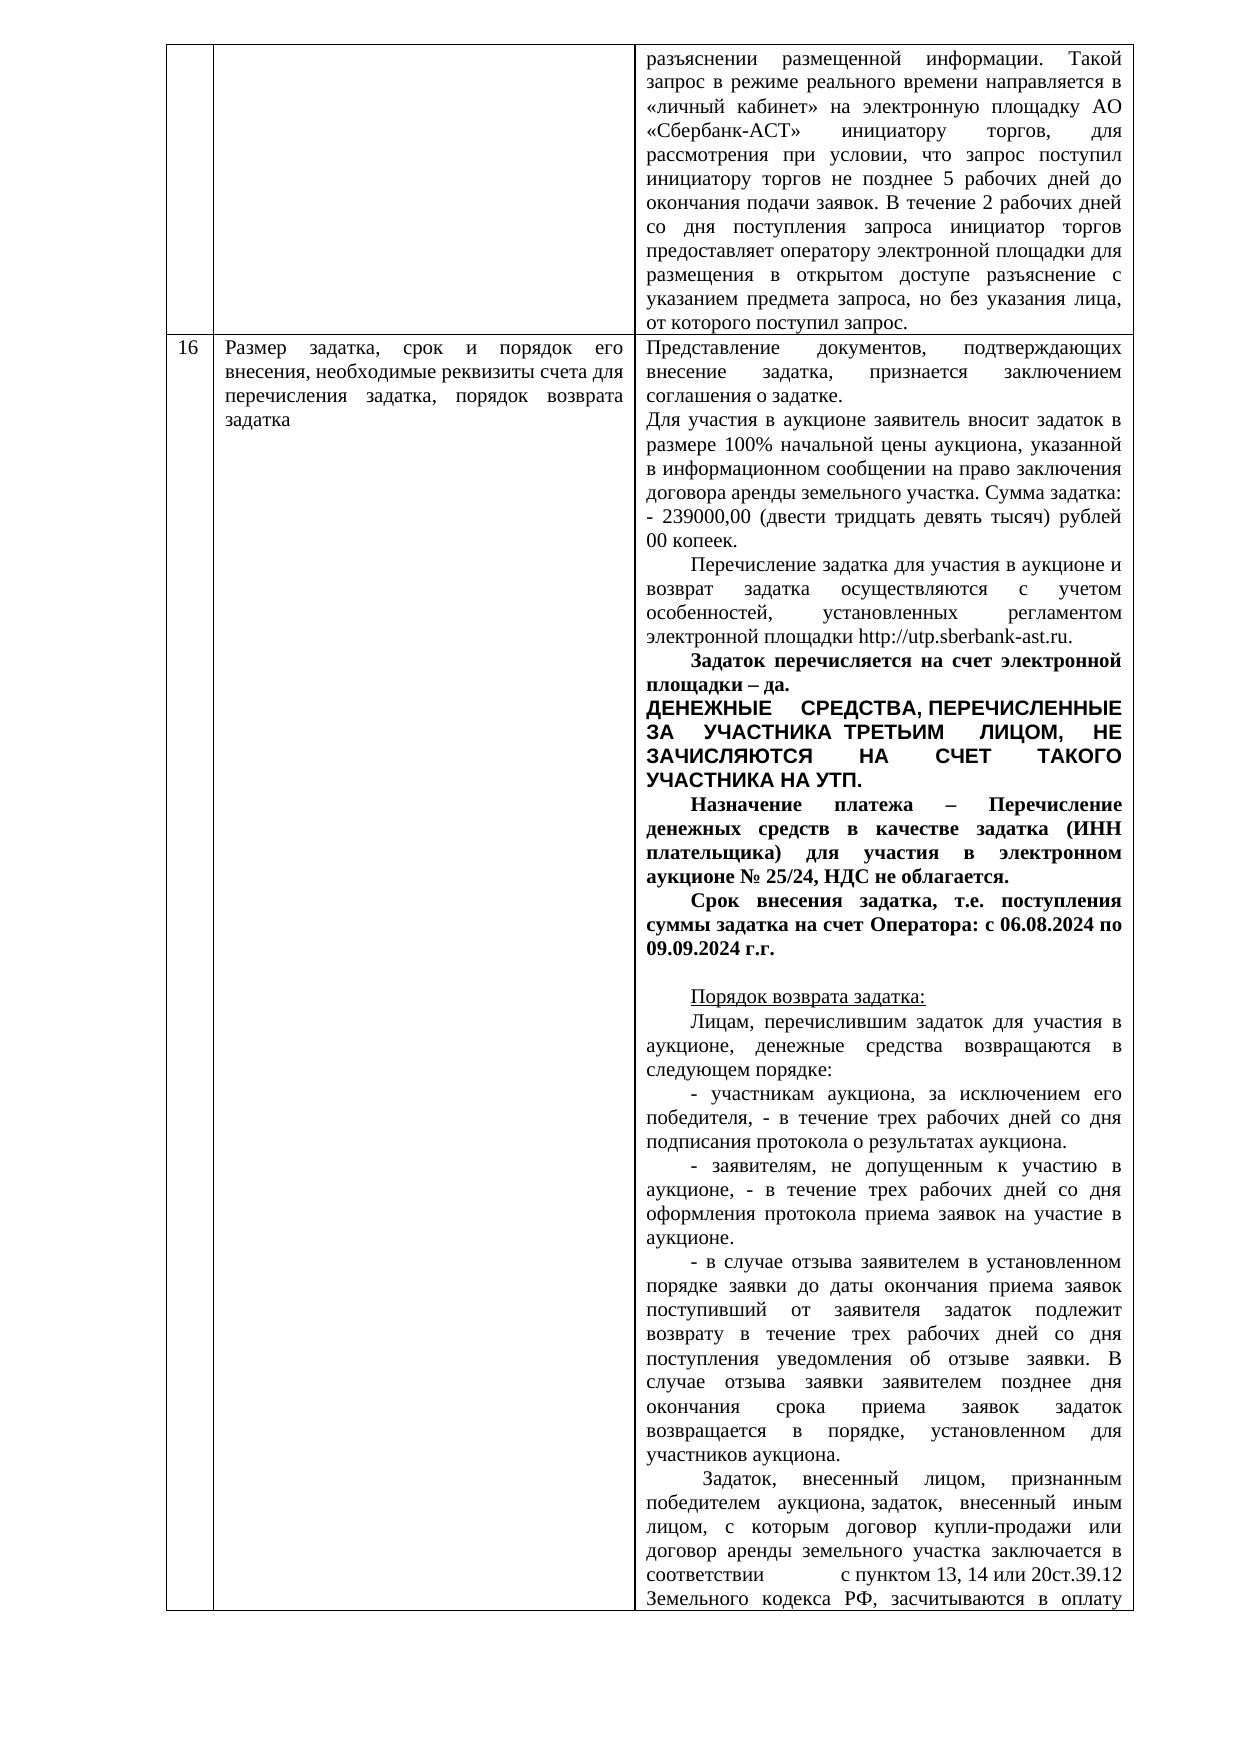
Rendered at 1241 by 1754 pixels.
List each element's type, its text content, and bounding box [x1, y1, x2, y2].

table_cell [636, 45, 1133, 334]
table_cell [214, 45, 634, 334]
table_cell 16 [167, 335, 213, 1610]
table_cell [636, 335, 1133, 1610]
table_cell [214, 335, 634, 1610]
table_cell 15 [167, 45, 213, 334]
